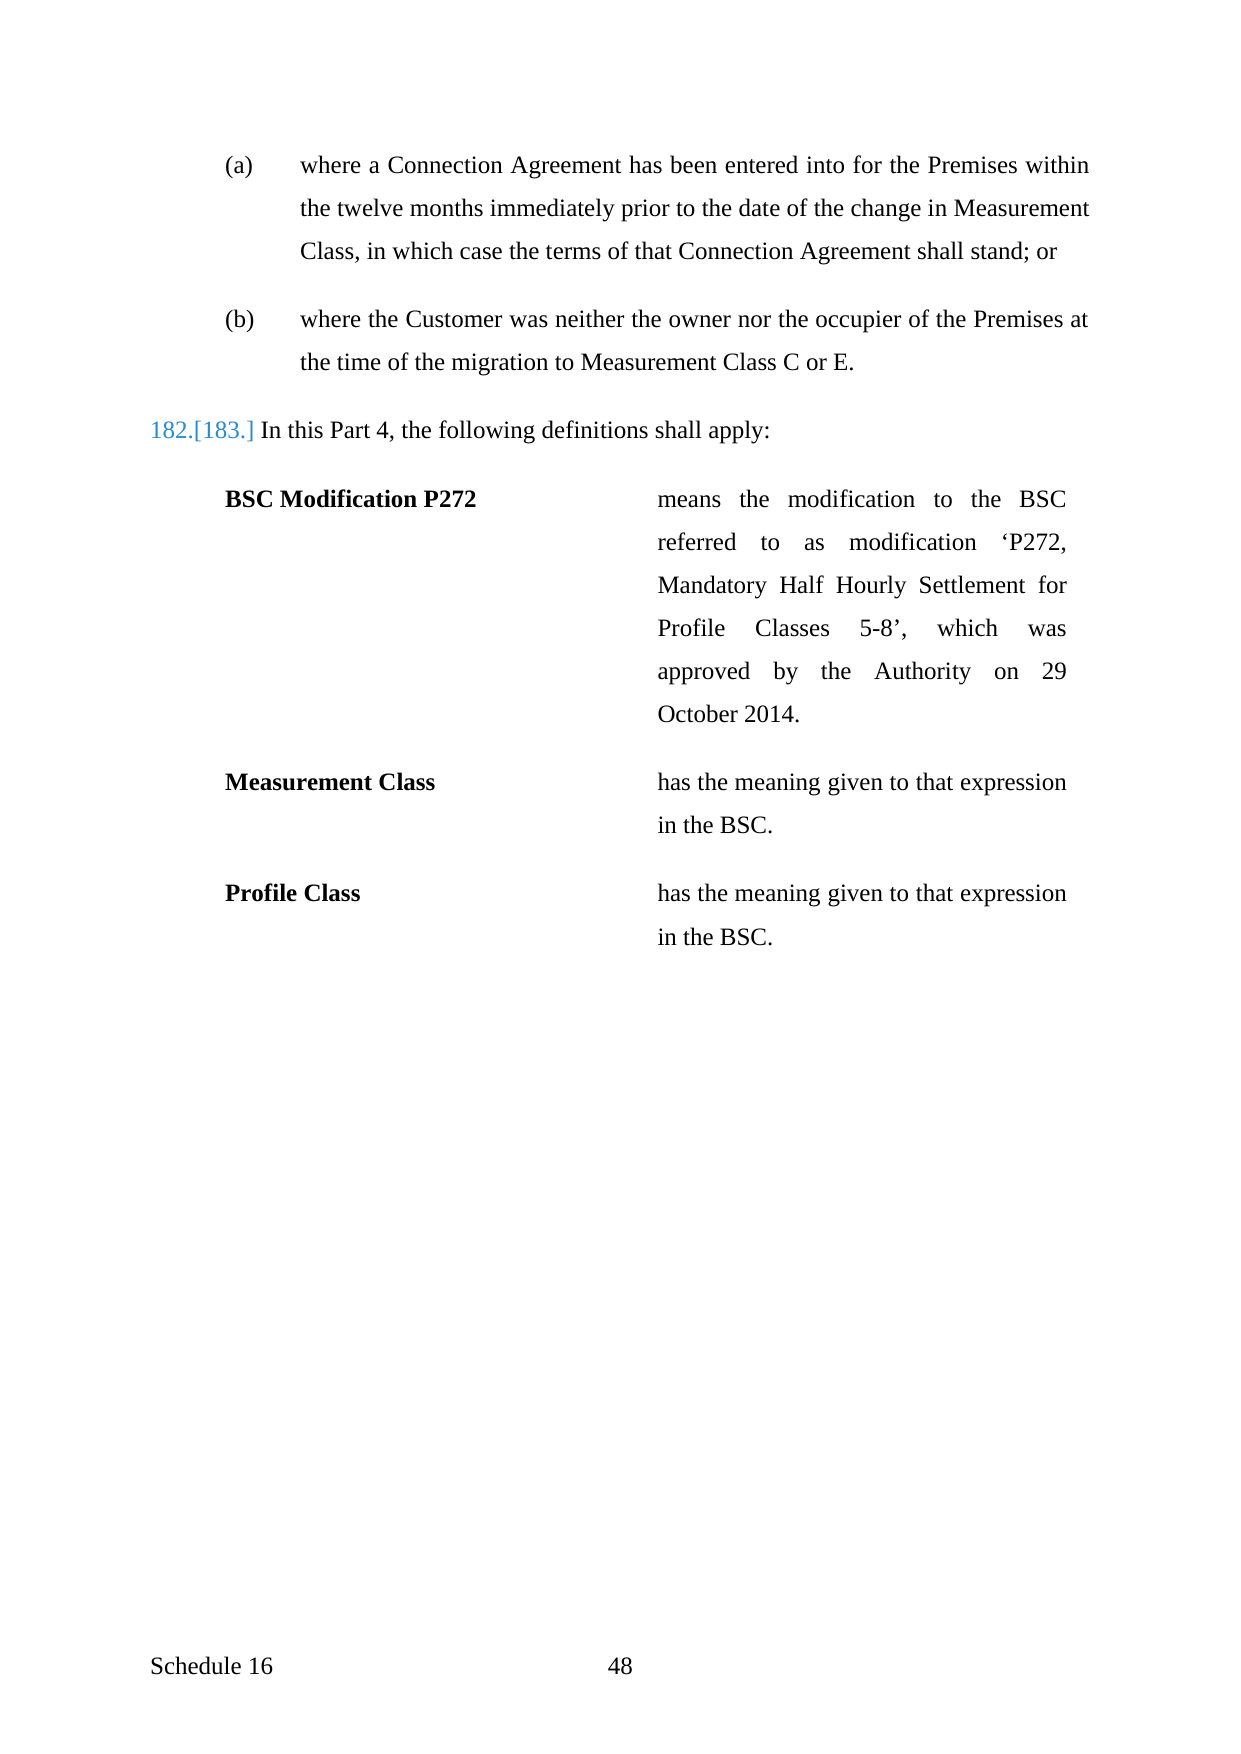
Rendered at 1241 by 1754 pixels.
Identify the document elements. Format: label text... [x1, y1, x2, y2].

text (a) where a Connection Agreement has been entered into for the Premises within the twelve months immediately prior to the date of the change in Measurement Class, in which case the terms of that Connection Agreement shall stand; or [225, 150, 1090, 265]
table_cell Measurement Class [214, 768, 646, 878]
subtitle In this Part 4, the following definitions shall apply: [150, 416, 1090, 444]
table_cell has the meaning given to that expression in the BSC. [646, 768, 1078, 878]
table_header means the modification to the BSC referred to as modification ‘P272, Mandatory Half Hourly Settlement for Profile Classes 5-8’, which was approved by the Authority on 29 October 2014. [646, 484, 1078, 767]
table_cell Profile Class [214, 879, 646, 990]
table_header BSC Modification P272 [214, 484, 646, 767]
text (b) where the Customer was neither the owner nor the occupier of the Premises at the time of the migration to Measurement Class C or E. [225, 304, 1090, 376]
table_cell has the meaning given to that expression in the BSC. [646, 879, 1078, 990]
